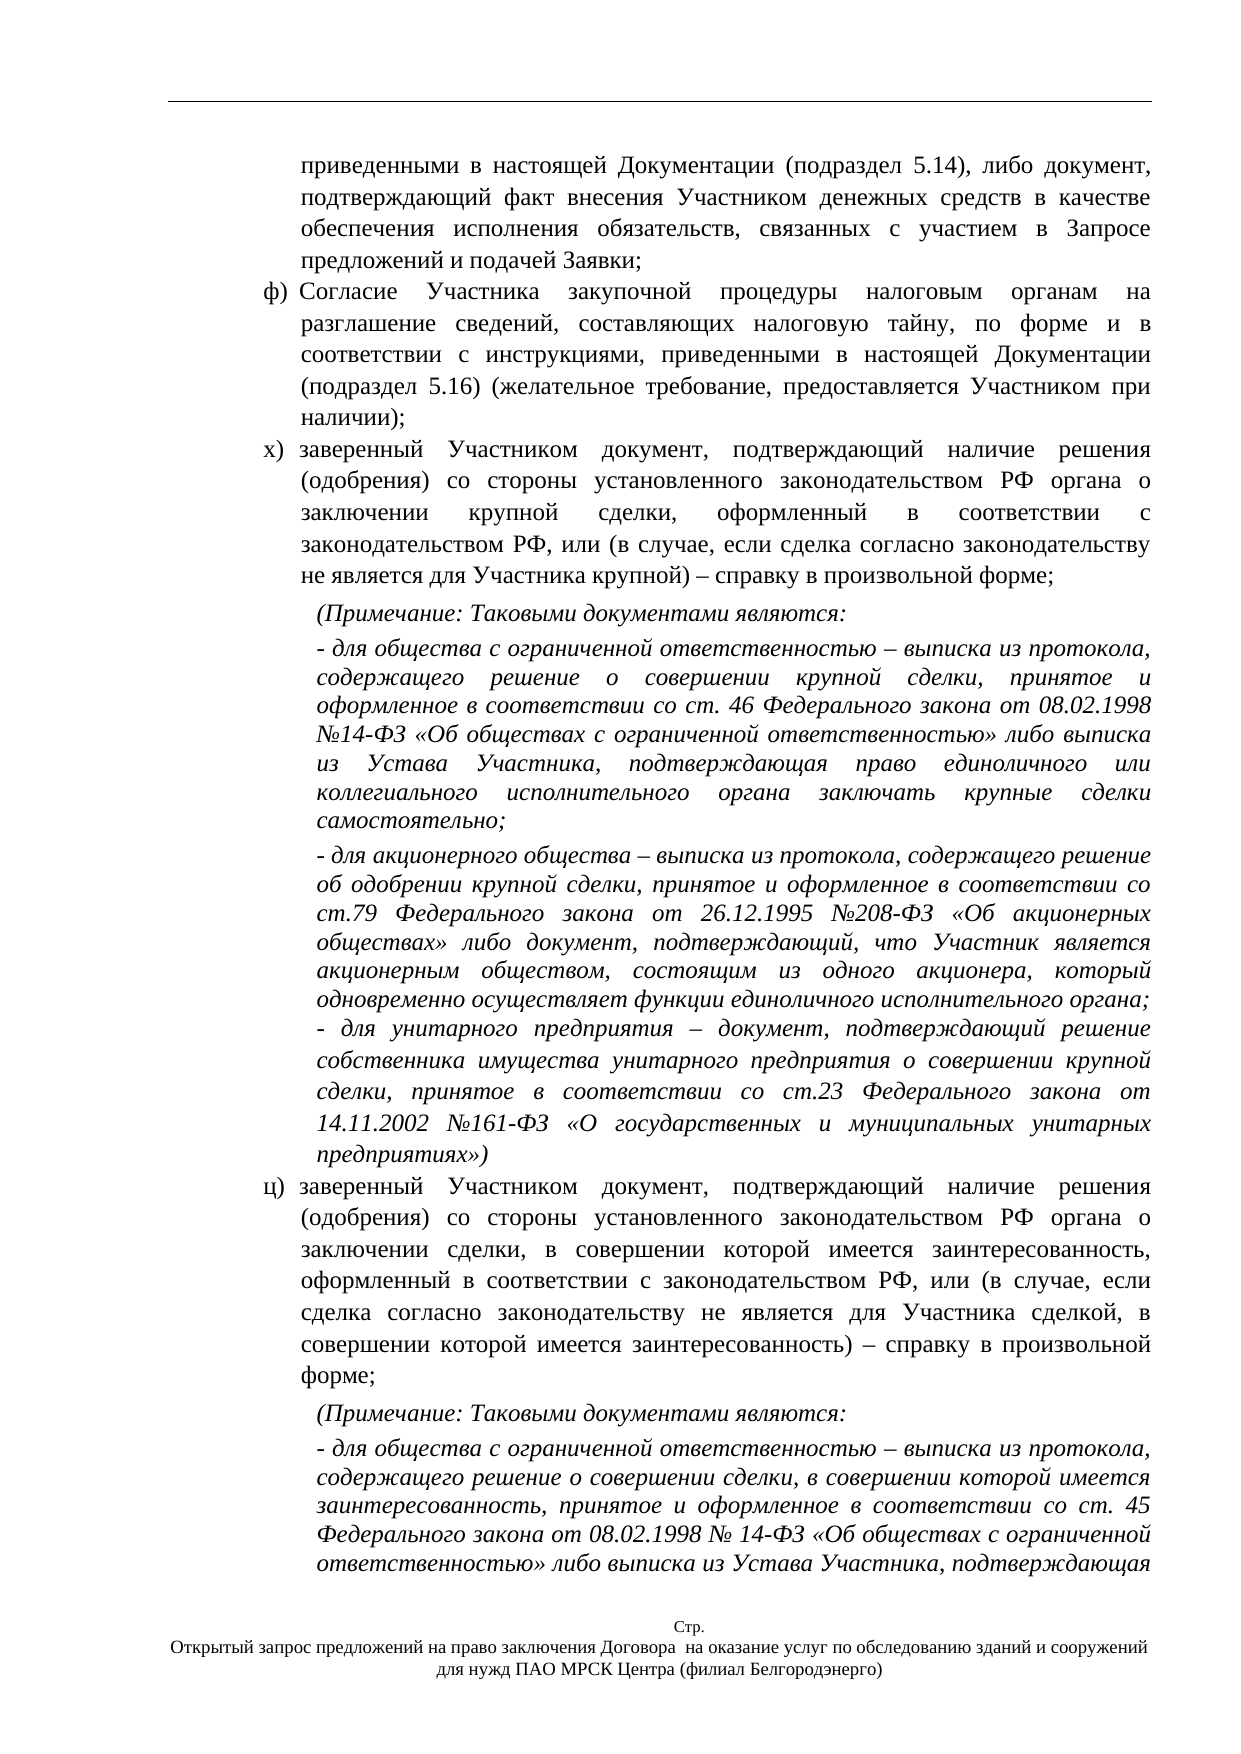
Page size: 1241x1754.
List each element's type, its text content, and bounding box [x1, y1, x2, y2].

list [263, 150, 1152, 273]
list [316, 1433, 1152, 1577]
list заверенный Участником документ, подтверждающий наличие решения (одобрения) со стороны установленного законодательством РФ органа о заключении крупной сделки, оформленный в соответствии с законодательством РФ, или (в случае, если сделка согласно законодательству не является для Участника крупной) – справку в произвольной форме; [263, 434, 1152, 589]
list - для акционерного общества – выписка из протокола, содержащего решение об одобрении крупной сделки, принятое и оформленное в соответствии со ст.79 Федерального закона от 26.12.1995 №208-ФЗ «Об акционерных обществах» либо документ, подтверждающий, что Участник является акционерным обществом, состоящим из одного акционера, который одновременно осуществляет функции единоличного исполнительного органа; [316, 841, 1152, 1013]
list - для общества с ограниченной ответственностью – выписка из протокола, содержащего решение о совершении крупной сделки, принятое и оформленное в соответствии со ст. 46 Федерального закона от 08.02.1998 №14-ФЗ «Об обществах с ограниченной ответственностью» либо выписка из Устава Участника, подтверждающая право единоличного или коллегиального исполнительного органа заключать крупные сделки самостоятельно; [316, 633, 1152, 834]
list (Примечание: Таковыми документами являются: [316, 1398, 1152, 1427]
list (Примечание: Таковыми документами являются: [316, 598, 1152, 627]
list заверенный Участником документ, подтверждающий наличие решения (одобрения) со стороны установленного законодательством РФ органа о заключении сделки, в совершении которой имеется заинтересованность, оформленный в соответствии с законодательством РФ, или (в случае, если сделка согласно законодательству не является для Участника сделкой, в совершении которой имеется заинтересованность) – справку в произвольной форме; [263, 1171, 1152, 1389]
list - для унитарного предприятия – документ, подтверждающий решение собственника имущества унитарного предприятия о совершении крупной сделки, принятое в соответствии со ст.23 Федерального закона от 14.11.2002 №161-ФЗ «О государственных и муниципальных унитарных предприятиях») [316, 1013, 1152, 1168]
